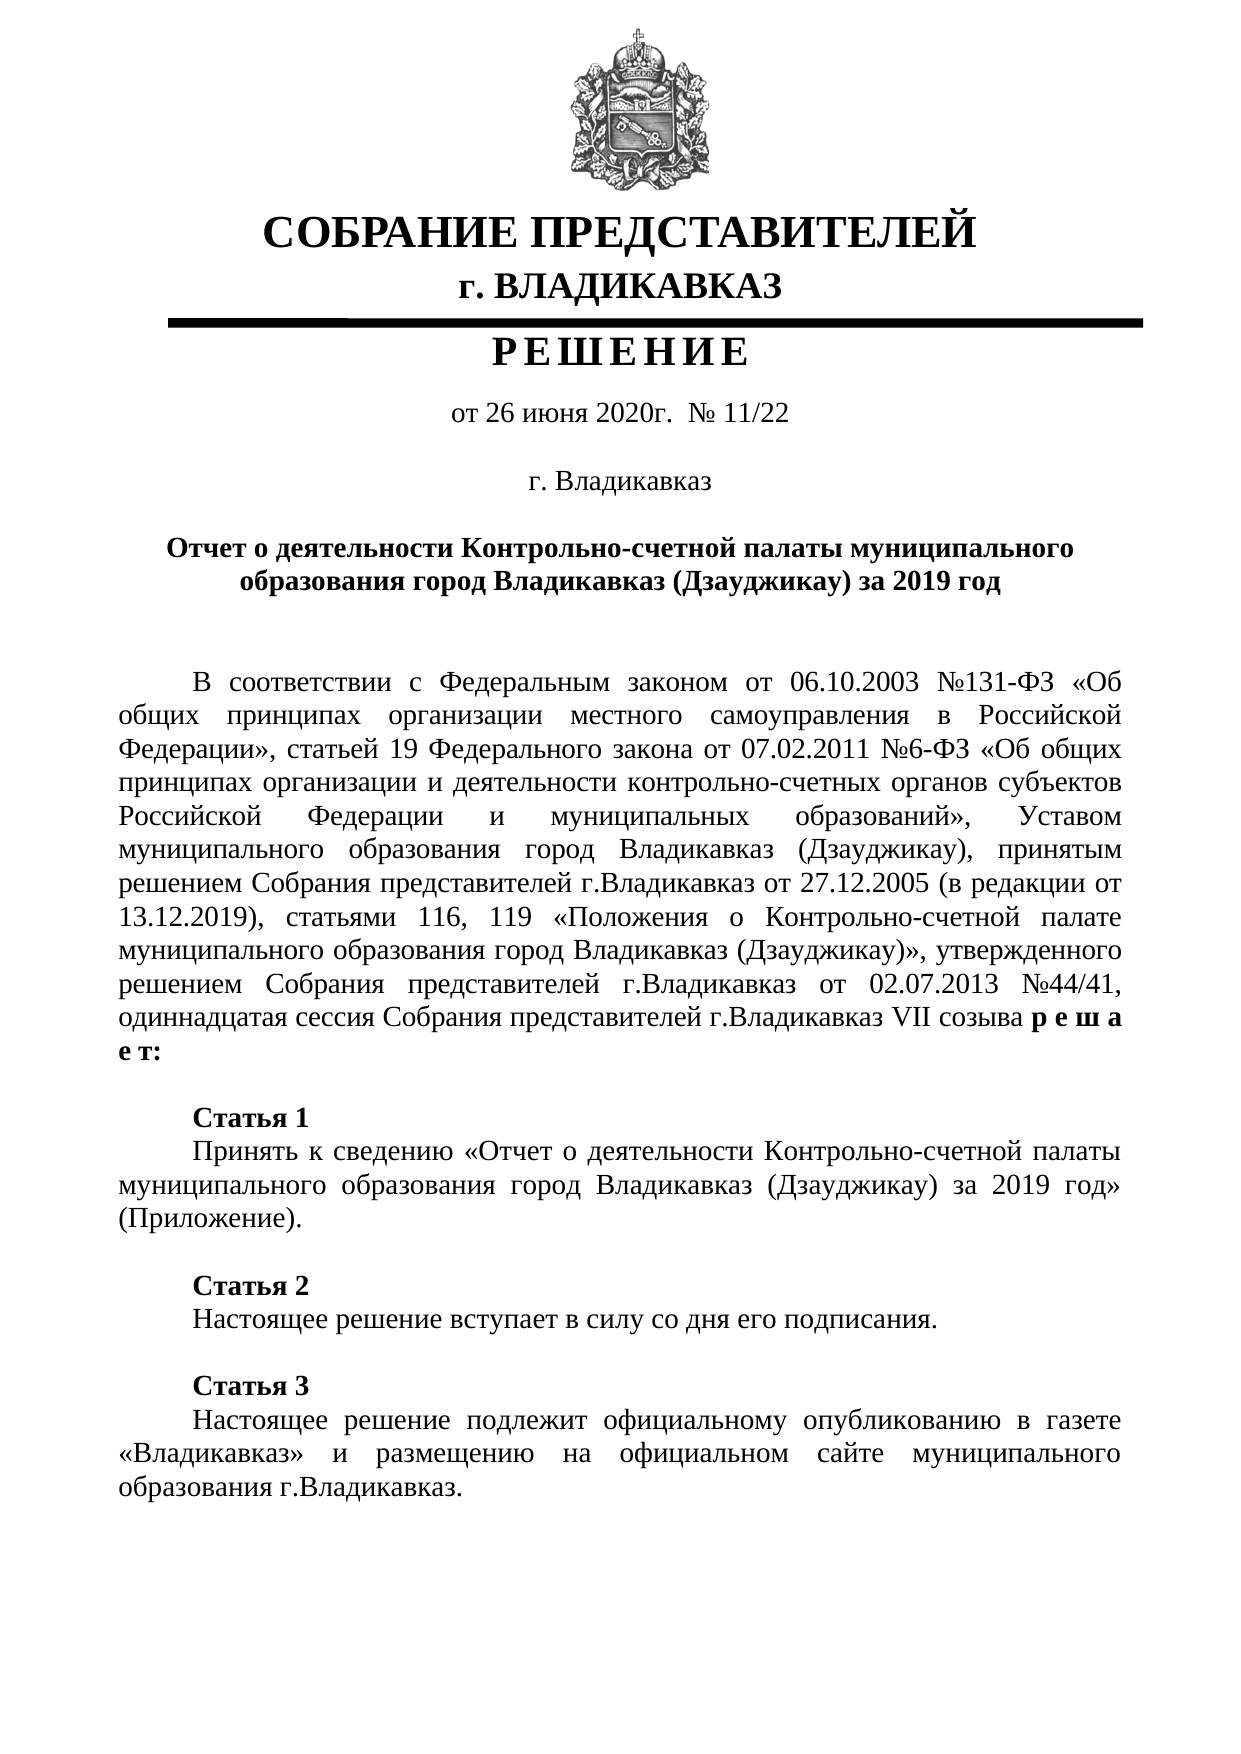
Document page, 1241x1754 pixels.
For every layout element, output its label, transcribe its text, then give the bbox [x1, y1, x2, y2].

text Статья 3 [118, 1368, 1122, 1402]
text от 26 июня 2020г. № 11/22 [118, 396, 1122, 429]
text Статья 2 [118, 1268, 1122, 1301]
text г. ВЛАДИКАВКАЗ [118, 264, 1122, 307]
text РЕШЕНИЕ [118, 326, 1122, 374]
text В соответствии с Федеральным законом от 06.10.2003 №131-ФЗ «Об общих принципах организации местного самоуправления в Российской Федерации», статьей 19 Федерального закона от 07.02.2011 №6-ФЗ «Об общих принципах организации и деятельности контрольно-счетных органов субъектов Российской Федерации и муниципальных образований», Уставом муниципального образования город Владикавказ (Дзауджикау), принятым решением Собрания представителей г.Владикавказ от 27.12.2005 (в редакции от 13.12.2019), статьями 116, 119 «Положения о Контрольно-счетной палате муниципального образования город Владикавказ (Дзауджикау)», утвержденного решением Собрания представителей г.Владикавказ от 02.07.2013 №44/41, одиннадцатая сессия Собрания представителей г.Владикавказ VII созыва р е ш а е т: [118, 664, 1122, 1066]
text Принять к сведению «Отчет о деятельности Контрольно-счетной палаты муниципального образования город Владикавказ (Дзауджикау) за 2019 год» (Приложение). [118, 1133, 1122, 1234]
text г. Владикавказ [118, 463, 1122, 496]
text Статья 1 [118, 1100, 1122, 1133]
text СОБРАНИЕ ПРЕДСТАВИТЕЛЕЙ [118, 205, 1122, 257]
text Настоящее решение вступает в силу со дня его подписания. [118, 1301, 1122, 1335]
text Отчет о деятельности Контрольно-счетной палаты муниципального образования город Владикавказ (Дзауджикау) за 2019 год [118, 530, 1122, 597]
text Настоящее решение подлежит официальному опубликованию в газете «Владикавказ» и размещению на официальном сайте муниципального образования г.Владикавказ. [118, 1402, 1122, 1502]
